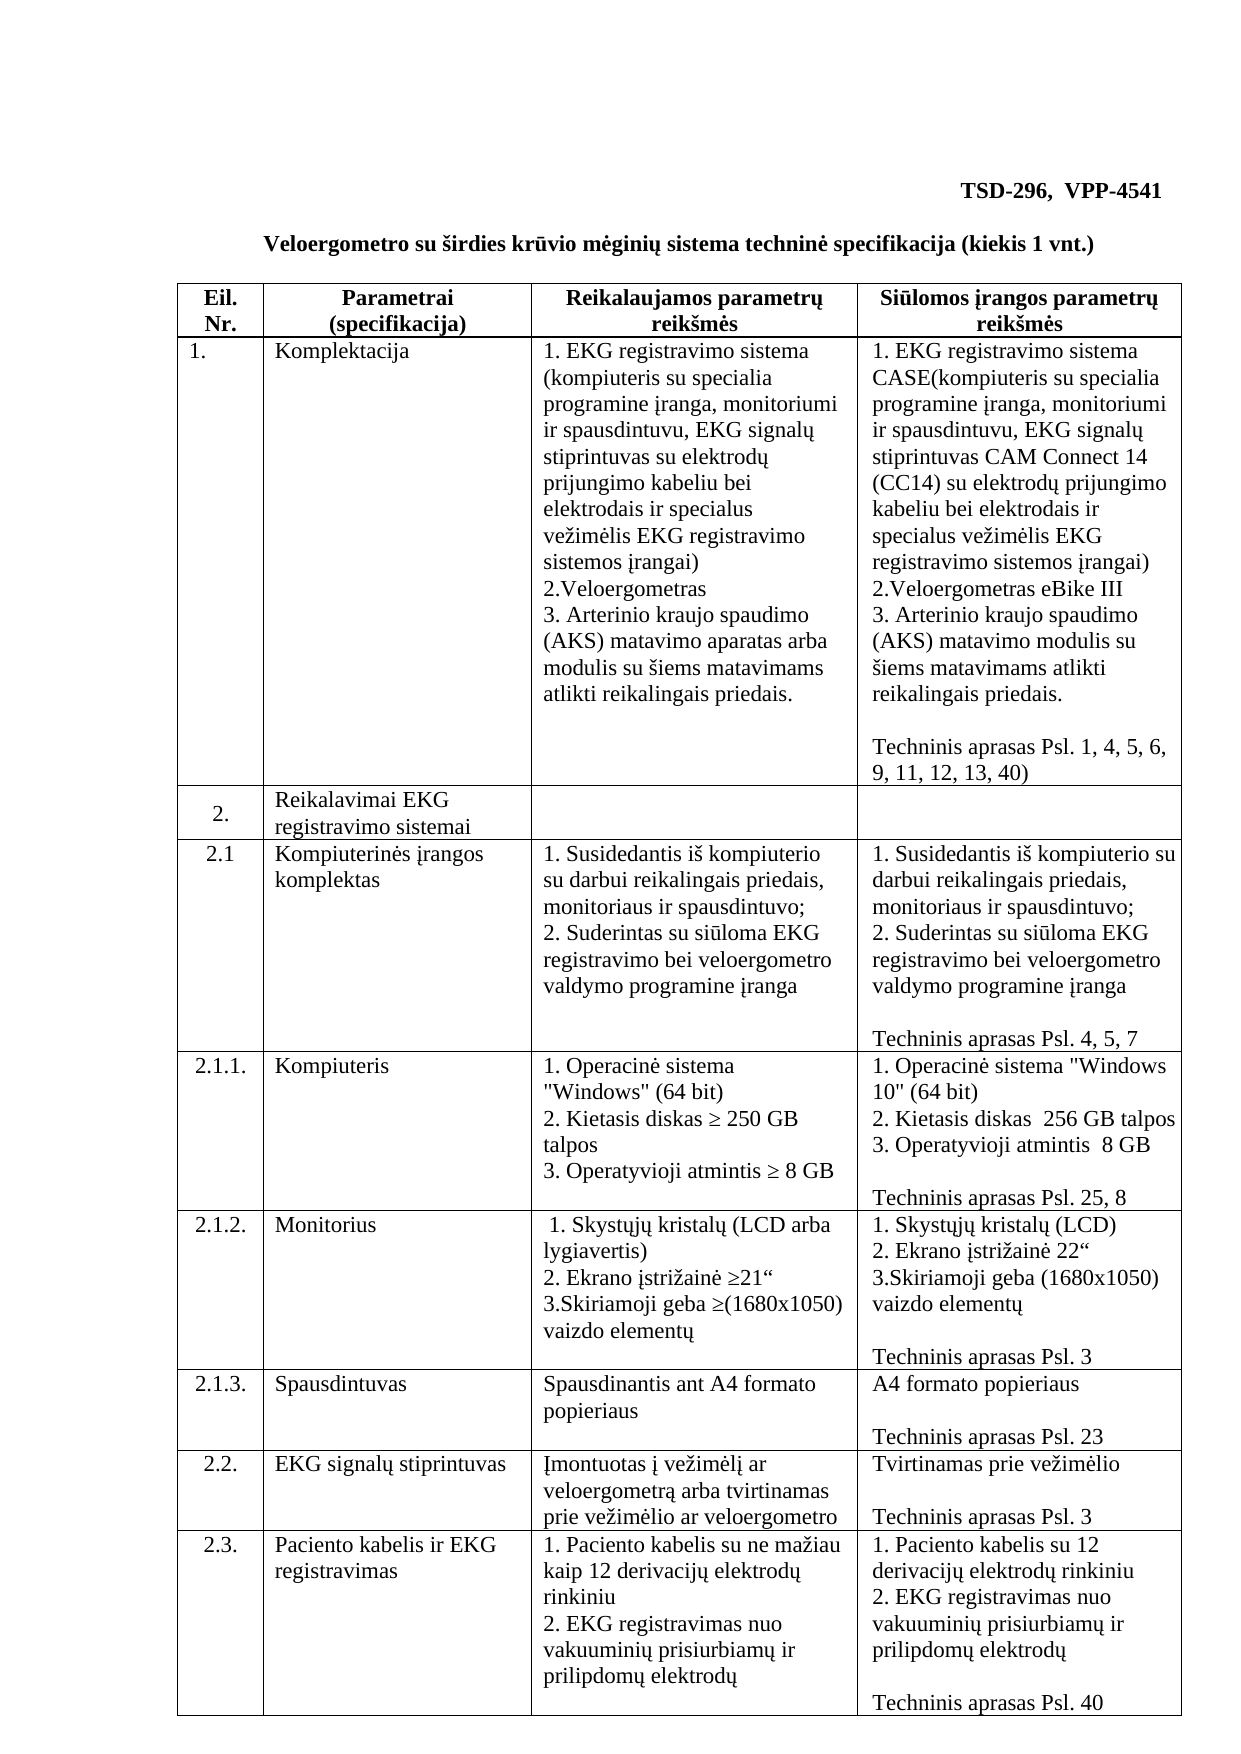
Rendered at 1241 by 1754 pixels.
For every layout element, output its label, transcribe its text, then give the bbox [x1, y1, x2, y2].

table_cell 2. [178, 786, 263, 839]
table_header Eil. Nr. [178, 284, 263, 336]
table_cell 2.1.2. [178, 1211, 263, 1369]
text Veloergometro su širdies krūvio mėginių sistema techninė specifikacija (kiekis 1 vnt.) [177, 230, 1181, 256]
table_cell Kompiuterinės įrangos komplektas [264, 840, 531, 1051]
table_cell 2.1.1. [178, 1052, 263, 1210]
table_cell Spausdintuvas [264, 1370, 531, 1449]
table_cell 1. Operacinė sistema "Windows 10" (64 bit) 2. Kietasis diskas 256 GB talpos 3. Operatyvioji atmintis 8 GB Techninis aprasas Psl. 25, 8 [858, 1052, 1181, 1210]
table_cell 1. Susidedantis iš kompiuterio su darbui reikalingais priedais, monitoriaus ir spausdintuvo; 2. Suderintas su siūloma EKG registravimo bei veloergometro valdymo programine įranga [532, 840, 857, 1051]
table_cell Tvirtinamas prie vežimėlio Techninis aprasas Psl. 3 [858, 1451, 1181, 1529]
table_cell EKG signalų stiprintuvas [264, 1451, 531, 1529]
table_header Reikalaujamos parametrų reikšmės [532, 284, 857, 336]
table_cell 2.1 [178, 840, 263, 1051]
table_cell 2.3. [178, 1531, 263, 1715]
table_header Siūlomos įrangos parametrų reikšmės [858, 284, 1181, 336]
table_cell [532, 786, 857, 839]
table_cell 1. Operacinė sistema "Windows" (64 bit) 2. Kietasis diskas ≥ 250 GB talpos 3. Operatyvioji atmintis ≥ 8 GB [532, 1052, 857, 1210]
table_cell Reikalavimai EKG registravimo sistemai [264, 786, 531, 839]
table_cell 1. Paciento kabelis su 12 derivacijų elektrodų rinkiniu 2. EKG registravimas nuo vakuuminių prisiurbiamų ir prilipdomų elektrodų Techninis aprasas Psl. 40 [858, 1531, 1181, 1715]
table_cell 1. Susidedantis iš kompiuterio su darbui reikalingais priedais, monitoriaus ir spausdintuvo; 2. Suderintas su siūloma EKG registravimo bei veloergometro valdymo programine įranga Techninis aprasas Psl. 4, 5, 7 [858, 840, 1181, 1051]
table_cell 2.1.3. [178, 1370, 263, 1449]
table_cell 1. Skystųjų kristalų (LCD) 2. Ekrano įstrižainė 22“ 3.Skiriamoji geba (1680x1050) vaizdo elementų Techninis aprasas Psl. 3 [858, 1211, 1181, 1369]
table_header Parametrai (specifikacija) [264, 284, 531, 336]
table_cell 1. Paciento kabelis su ne mažiau kaip 12 derivacijų elektrodų rinkiniu 2. EKG registravimas nuo vakuuminių prisiurbiamų ir prilipdomų elektrodų [532, 1531, 857, 1715]
table_cell 1. EKG registravimo sistema CASE(kompiuteris su specialia programine įranga, monitoriumi ir spausdintuvu, EKG signalų stiprintuvas CAM Connect 14 (CC14) su elektrodų prijungimo kabeliu bei elektrodais ir specialus vežimėlis EKG registravimo sistemos įrangai) 2.Veloergometras eBike III 3. Arterinio kraujo spaudimo (AKS) matavimo modulis su šiems matavimams atlikti reikalingais priedais. Techninis aprasas Psl. 1, 4, 5, 6, 9, 11, 12, 13, 40) [858, 338, 1181, 785]
table_cell [858, 786, 1181, 839]
table_cell Kompiuteris [264, 1052, 531, 1210]
table_cell 1. Skystųjų kristalų (LCD arba lygiavertis) 2. Ekrano įstrižainė ≥21“ 3.Skiriamoji geba ≥(1680x1050) vaizdo elementų [532, 1211, 857, 1369]
table_cell 1. EKG registravimo sistema (kompiuteris su specialia programine įranga, monitoriumi ir spausdintuvu, EKG signalų stiprintuvas su elektrodų prijungimo kabeliu bei elektrodais ir specialus vežimėlis EKG registravimo sistemos įrangai) 2.Veloergometras 3. Arterinio kraujo spaudimo (AKS) matavimo aparatas arba modulis su šiems matavimams atlikti reikalingais priedais. [532, 338, 857, 785]
table_cell 1. [178, 338, 263, 785]
table_cell Monitorius [264, 1211, 531, 1369]
table_cell 2.2. [178, 1451, 263, 1529]
table_cell Komplektacija [264, 338, 531, 785]
text TSD-296, VPP-4541 [177, 177, 1181, 203]
table_cell Paciento kabelis ir EKG registravimas [264, 1531, 531, 1715]
table_cell Spausdinantis ant A4 formato popieriaus [532, 1370, 857, 1449]
table_cell Įmontuotas į vežimėlį ar veloergometrą arba tvirtinamas prie vežimėlio ar veloergometro [532, 1451, 857, 1529]
table_cell A4 formato popieriaus Techninis aprasas Psl. 23 [858, 1370, 1181, 1449]
